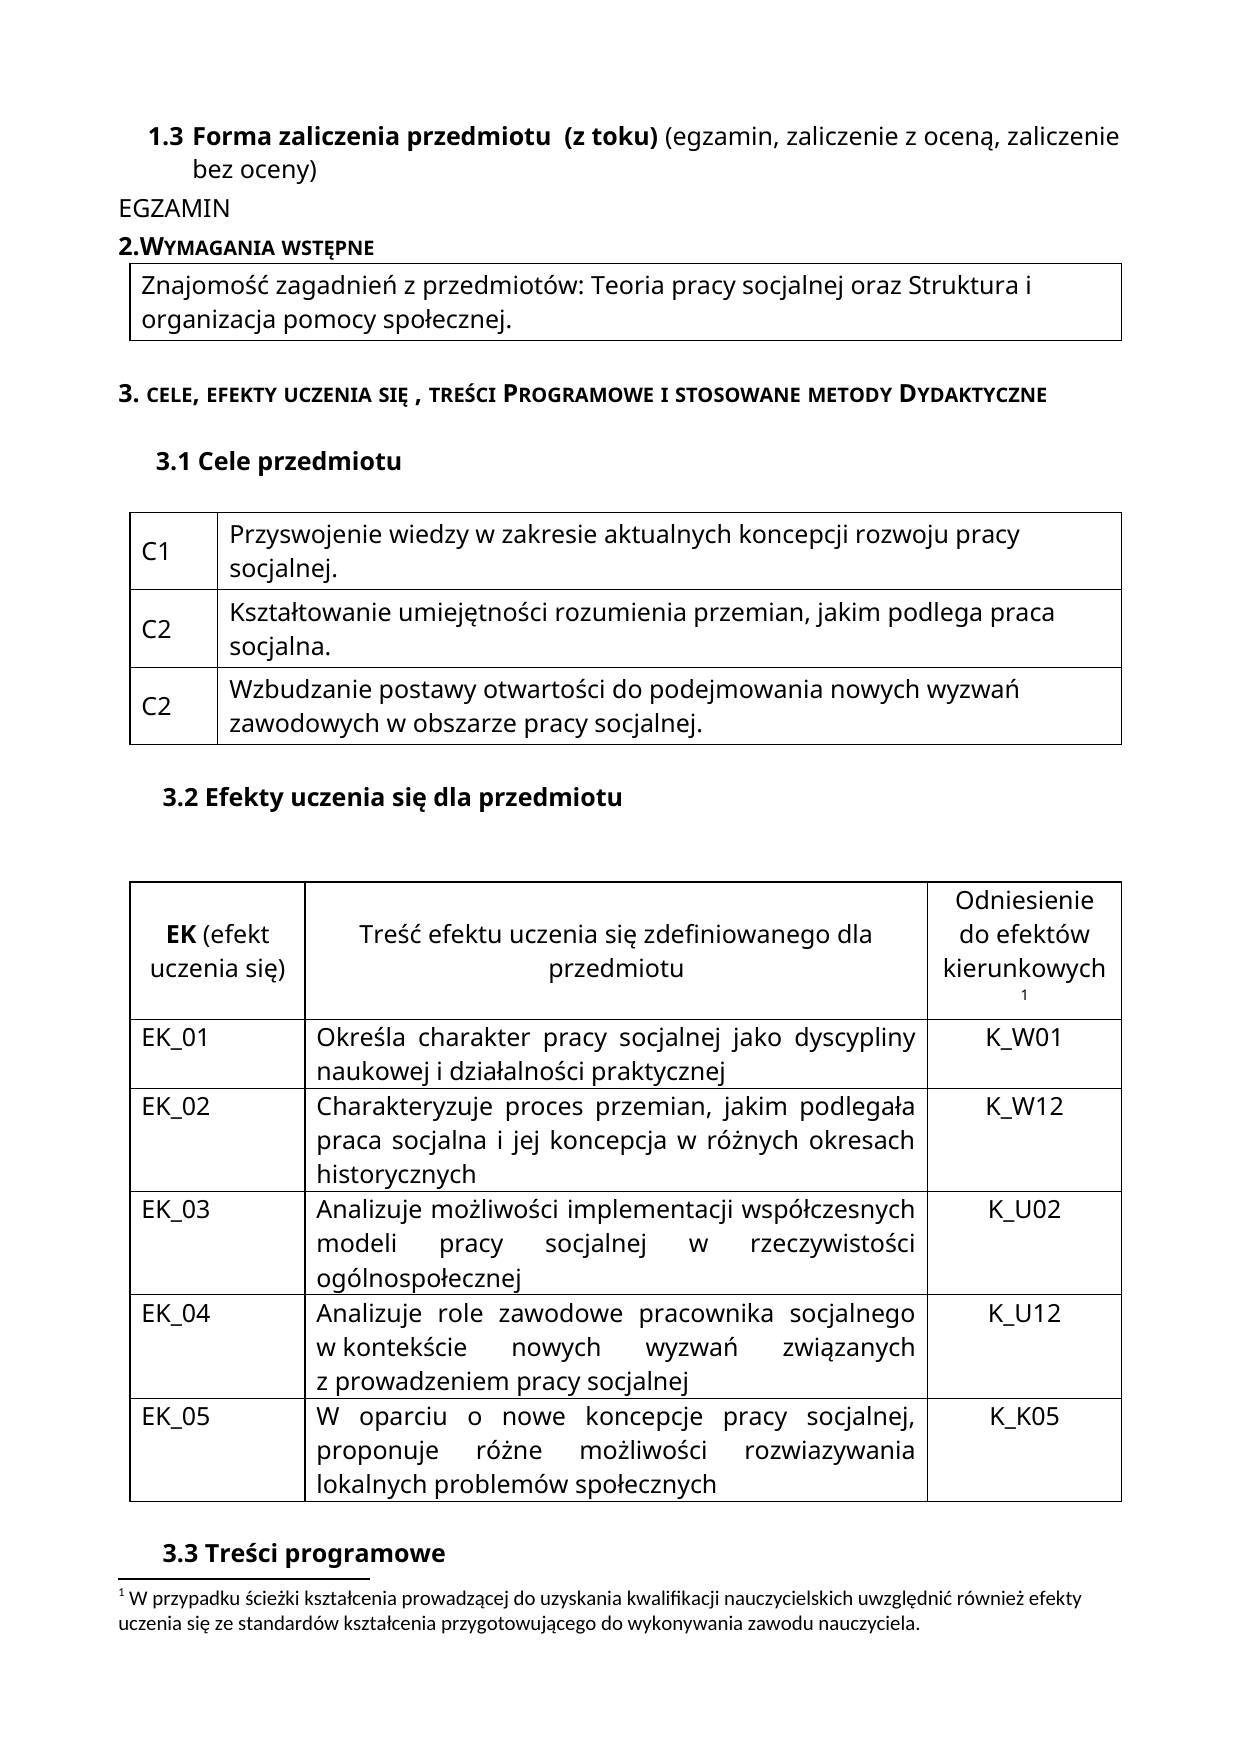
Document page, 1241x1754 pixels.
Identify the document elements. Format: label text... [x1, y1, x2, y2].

table_cell W oparciu o nowe koncepcje pracy socjalnej, proponuje różne możliwości rozwiazywania lokalnych problemów społecznych [306, 1399, 927, 1501]
table_cell K_W12 [928, 1089, 1121, 1191]
table_cell K_W01 [928, 1020, 1121, 1088]
table_header Treść efektu uczenia się zdefiniowanego dla przedmiotu [306, 883, 927, 1019]
table_cell EK_04 [131, 1295, 304, 1397]
text 3.1 Cele przedmiotu [156, 443, 1122, 477]
table_cell EK_01 [131, 1020, 304, 1088]
table_cell Charakteryzuje proces przemian, jakim podlegała praca socjalna i jej koncepcja w różnych okresach historycznych [306, 1089, 927, 1191]
table_cell K_U02 [928, 1192, 1121, 1294]
text 1.3 Forma zaliczenia przedmiotu (z toku) (egzamin, zaliczenie z oceną, zaliczenie bez oceny) [148, 118, 1122, 186]
table_header Odniesienie do efektów kierunkowych [928, 883, 1121, 1019]
text 2.Wymagania wstępne [118, 229, 1122, 263]
text 3. cele, efekty uczenia się , treści Programowe i stosowane metody Dydaktyczne [118, 375, 1122, 409]
text EGZAMIN [118, 190, 1122, 224]
list 3.3 Treści programowe [162, 1536, 1122, 1570]
text 3.2 Efekty uczenia się dla przedmiotu [162, 779, 1122, 813]
table_cell EK_03 [131, 1192, 304, 1294]
table_cell K_U12 [928, 1295, 1121, 1397]
table_cell EK_05 [131, 1399, 304, 1501]
table_header C1 [131, 513, 217, 589]
table_cell EK_02 [131, 1089, 304, 1191]
table_cell C2 [131, 668, 217, 744]
table_cell Określa charakter pracy socjalnej jako dyscypliny naukowej i działalności praktycznej [306, 1020, 927, 1088]
table_cell Analizuje możliwości implementacji współczesnych modeli pracy socjalnej w rzeczywistości ogólnospołecznej [306, 1192, 927, 1294]
table_cell Kształtowanie umiejętności rozumienia przemian, jakim podlega praca socjalna. [218, 590, 1121, 667]
table_cell Wzbudzanie postawy otwartości do podejmowania nowych wyzwań zawodowych w obszarze pracy socjalnej. [218, 668, 1121, 744]
table_header Przyswojenie wiedzy w zakresie aktualnych koncepcji rozwoju pracy socjalnej. [218, 513, 1121, 589]
table_header EK (efekt uczenia się) [131, 883, 304, 1019]
table_header Znajomość zagadnień z przedmiotów: Teoria pracy socjalnej oraz Struktura i organizacja pomocy społecznej. [131, 264, 1121, 340]
table_cell C2 [131, 590, 217, 667]
table_cell Analizuje role zawodowe pracownika socjalnego w kontekście nowych wyzwań związanych z prowadzeniem pracy socjalnej [306, 1295, 927, 1397]
table_cell K_K05 [928, 1399, 1121, 1501]
